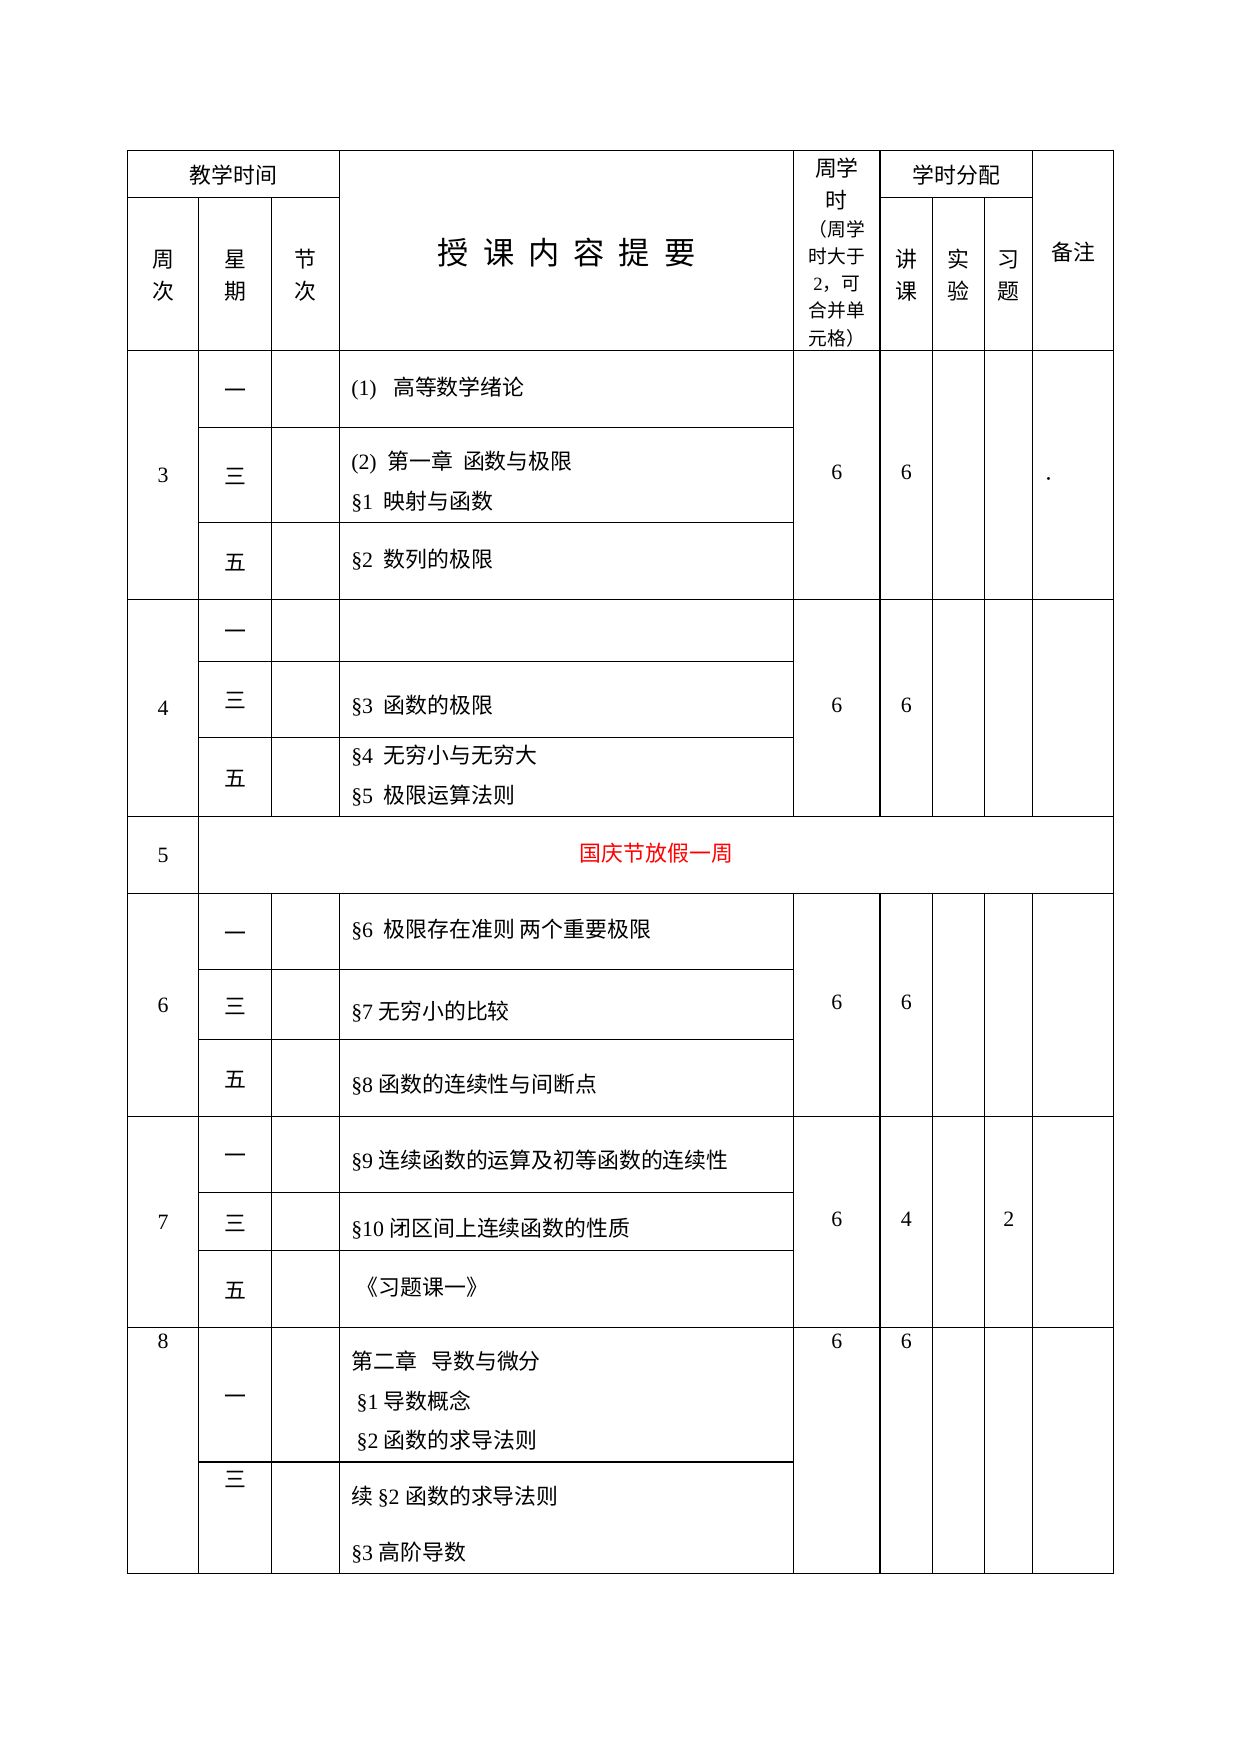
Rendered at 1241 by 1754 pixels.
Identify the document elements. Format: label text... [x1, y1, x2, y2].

table_cell 一 [199, 351, 271, 427]
table_cell 4 [128, 600, 198, 816]
table_cell 2 [985, 1117, 1032, 1327]
table_cell 讲课 [881, 198, 932, 350]
table_cell [272, 894, 339, 969]
table_cell [933, 1117, 984, 1327]
table_cell [985, 1328, 1032, 1572]
table_cell 星 期 [199, 198, 271, 350]
table_cell 三 [199, 1463, 271, 1572]
table_cell 五 [199, 1040, 271, 1116]
table_cell [340, 600, 793, 661]
table_cell [933, 894, 984, 1116]
table_cell 6 [794, 1117, 879, 1327]
table_cell 6 [128, 894, 198, 1116]
table_cell 6 [794, 1328, 879, 1572]
table_cell 一 [199, 1328, 271, 1461]
table_cell [933, 1328, 984, 1572]
table_cell 8 [128, 1328, 198, 1572]
table_cell 五 [199, 738, 271, 816]
table_cell 6 [881, 1328, 932, 1572]
table_cell 一 [199, 894, 271, 969]
table_header 教学时间 [128, 151, 339, 197]
table_cell (1) 高等数学绪论 [340, 351, 793, 427]
table_cell 6 [794, 600, 879, 816]
table_cell §2 数列的极限 [340, 523, 793, 599]
table_cell 一 [199, 1117, 271, 1192]
table_cell §6 极限存在准则 两个重要极限 [340, 894, 793, 969]
table_cell [985, 351, 1032, 599]
table_cell [1033, 894, 1113, 1116]
table_cell [1033, 1328, 1113, 1572]
table_cell 续 §2 函数的求导法则 §3 高阶导数 [340, 1463, 793, 1572]
table_cell 三 [199, 1193, 271, 1250]
table_cell [985, 600, 1032, 816]
table_cell 五 [199, 523, 271, 599]
table_cell [985, 894, 1032, 1116]
table_cell [272, 428, 339, 522]
table_cell [272, 1328, 339, 1461]
table_cell [272, 662, 339, 737]
table_cell [272, 970, 339, 1039]
table_header 备注 [1033, 151, 1113, 350]
table_cell 周 次 [128, 198, 198, 350]
table_cell [272, 600, 339, 661]
table_cell 5 [128, 817, 198, 893]
table_cell 一 [199, 600, 271, 661]
table_header 周学时 （周学时大于2，可合并单元格） [794, 151, 879, 350]
table_cell 三 [199, 428, 271, 522]
table_cell ． [1033, 351, 1113, 599]
table_cell 3 [128, 351, 198, 599]
table_cell 三 [199, 662, 271, 737]
table_cell [272, 1040, 339, 1116]
table_cell §10 闭区间上连续函数的性质 [340, 1193, 793, 1250]
table_cell 4 [881, 1117, 932, 1327]
table_cell §7 无穷小的比较 [340, 970, 793, 1039]
table_cell 五 [199, 1251, 271, 1327]
table_cell [272, 1463, 339, 1572]
table_cell 6 [881, 600, 932, 816]
table_cell [933, 351, 984, 599]
table_cell [272, 1117, 339, 1192]
table_cell §4 无穷小与无穷大 §5 极限运算法则 [340, 738, 793, 816]
table_cell 节 次 [272, 198, 339, 350]
table_cell 国庆节放假一周 [199, 817, 1113, 893]
table_cell 7 [128, 1117, 198, 1327]
table_header 授 课 内 容 提 要 [340, 151, 793, 350]
table_cell 《习题课一》 [340, 1251, 793, 1327]
table_cell [1033, 1117, 1113, 1327]
table_cell 三 [199, 970, 271, 1039]
table_cell 6 [881, 894, 932, 1116]
table_header 学时分配 [881, 151, 1032, 197]
table_cell [272, 1193, 339, 1250]
table_cell 实验 [933, 198, 984, 350]
table_cell (2) 第一章 函数与极限 §1 映射与函数 [340, 428, 793, 522]
table_cell 6 [794, 894, 879, 1116]
table_cell 第二章 导数与微分 §1 导数概念 §2 函数的求导法则 [340, 1328, 793, 1461]
table_cell [1033, 600, 1113, 816]
table_cell §3 函数的极限 [340, 662, 793, 737]
table_cell [933, 600, 984, 816]
table_cell [272, 1251, 339, 1327]
table_cell 6 [881, 351, 932, 599]
table_cell [272, 738, 339, 816]
table_cell [272, 351, 339, 427]
table_cell 6 [794, 351, 879, 599]
table_cell §9 连续函数的运算及初等函数的连续性 [340, 1117, 793, 1192]
table_cell [272, 523, 339, 599]
table_cell §8 函数的连续性与间断点 [340, 1040, 793, 1116]
table_cell 习题 [985, 198, 1032, 350]
